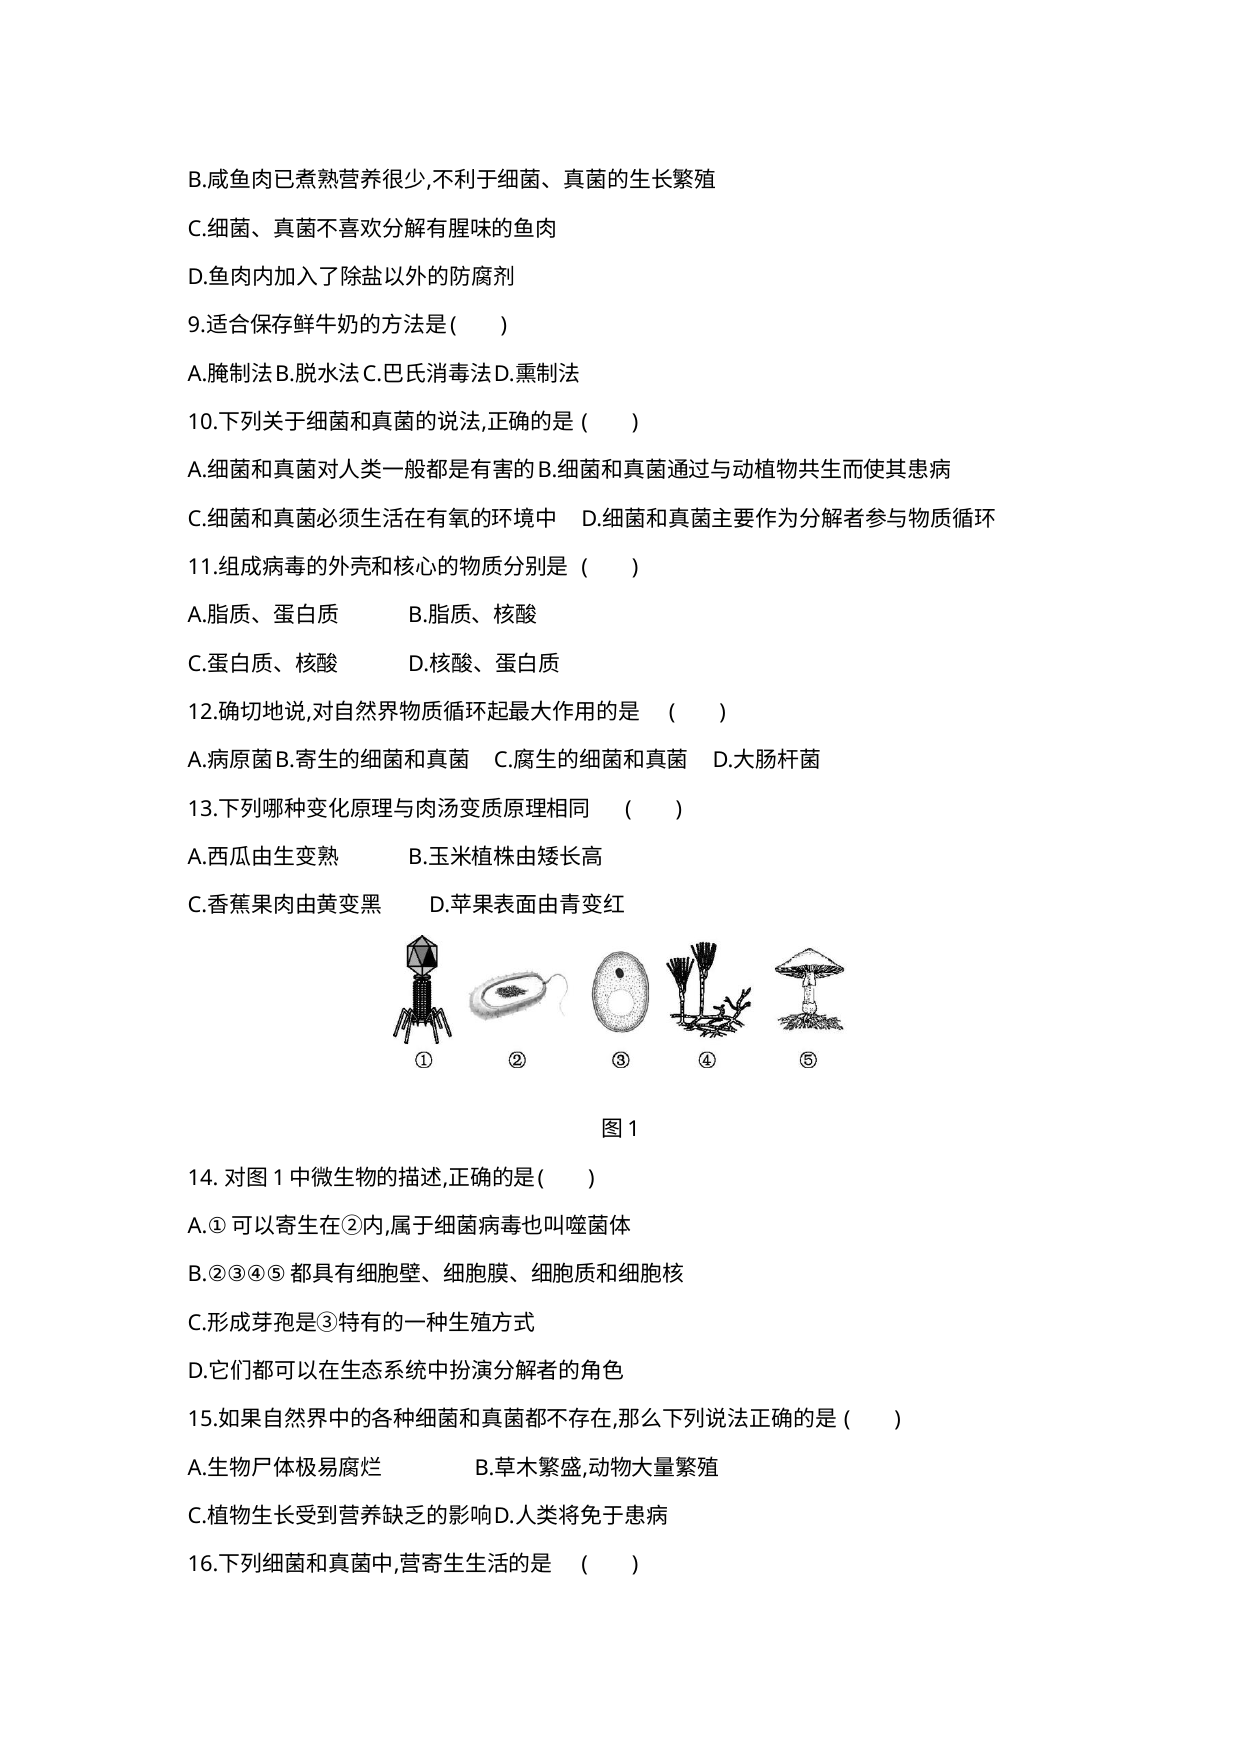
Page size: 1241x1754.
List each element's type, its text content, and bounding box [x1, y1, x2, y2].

text 9.适合保存鲜牛奶的方法是 ( ) [187, 307, 1053, 339]
text 图1 [187, 1111, 1053, 1144]
text C.细菌、真菌不喜欢分解有腥味的鱼肉 [187, 210, 1053, 243]
text C.香蕉果肉由黄变黑 D.苹果表面由青变红 [187, 887, 1053, 919]
text C.蛋白质、核酸 D.核酸、蛋白质 [187, 645, 1053, 678]
text B.②③④⑤都具有细胞壁、细胞膜、细胞质和细胞核 [187, 1256, 1053, 1289]
text 11.组成病毒的外壳和核心的物质分别是 ( ) [187, 549, 1053, 581]
picture [393, 935, 848, 1068]
text C.形成芽孢是③特有的一种生殖方式 [187, 1304, 1053, 1337]
text 14. 对图1中微生物的描述,正确的是 ( ) [187, 1159, 1053, 1192]
text 12.确切地说,对自然界物质循环起最大作用的是 ( ) [187, 694, 1053, 726]
text D.鱼肉内加入了除盐以外的防腐剂 [187, 259, 1053, 291]
text C.细菌和真菌必须生活在有氧的环境中 D.细菌和真菌主要作为分解者参与物质循环 [187, 500, 1053, 533]
text A.西瓜由生变熟 B.玉米植株由矮长高 [187, 839, 1053, 871]
text A.①可以寄生在②内,属于细菌病毒也叫噬菌体 [187, 1208, 1053, 1240]
text A.细菌和真菌对人类一般都是有害的 B.细菌和真菌通过与动植物共生而使其患病 [187, 452, 1053, 484]
text 13.下列哪种变化原理与肉汤变质原理相同 ( ) [187, 790, 1053, 823]
text A.脂质、蛋白质 B.脂质、核酸 [187, 597, 1053, 629]
text A.腌制法 B.脱水法 C.巴氏消毒法 D.熏制法 [187, 355, 1053, 388]
text B.咸鱼肉已煮熟营养很少,不利于细菌、真菌的生长繁殖 [187, 162, 1053, 194]
text D.它们都可以在生态系统中扮演分解者的角色 [187, 1353, 1053, 1385]
text 15.如果自然界中的各种细菌和真菌都不存在,那么下列说法正确的是 ( ) [187, 1401, 1053, 1434]
text 10.下列关于细菌和真菌的说法,正确的是 ( ) [187, 404, 1053, 436]
text C.植物生长受到营养缺乏的影响 D.人类将免于患病 [187, 1498, 1053, 1530]
text 16.下列细菌和真菌中,营寄生生活的是 ( ) [187, 1546, 1053, 1579]
text A.病原菌 B.寄生的细菌和真菌 C.腐生的细菌和真菌 D.大肠杆菌 [187, 742, 1053, 774]
text A.生物尸体极易腐烂 B.草木繁盛,动物大量繁殖 [187, 1449, 1053, 1482]
